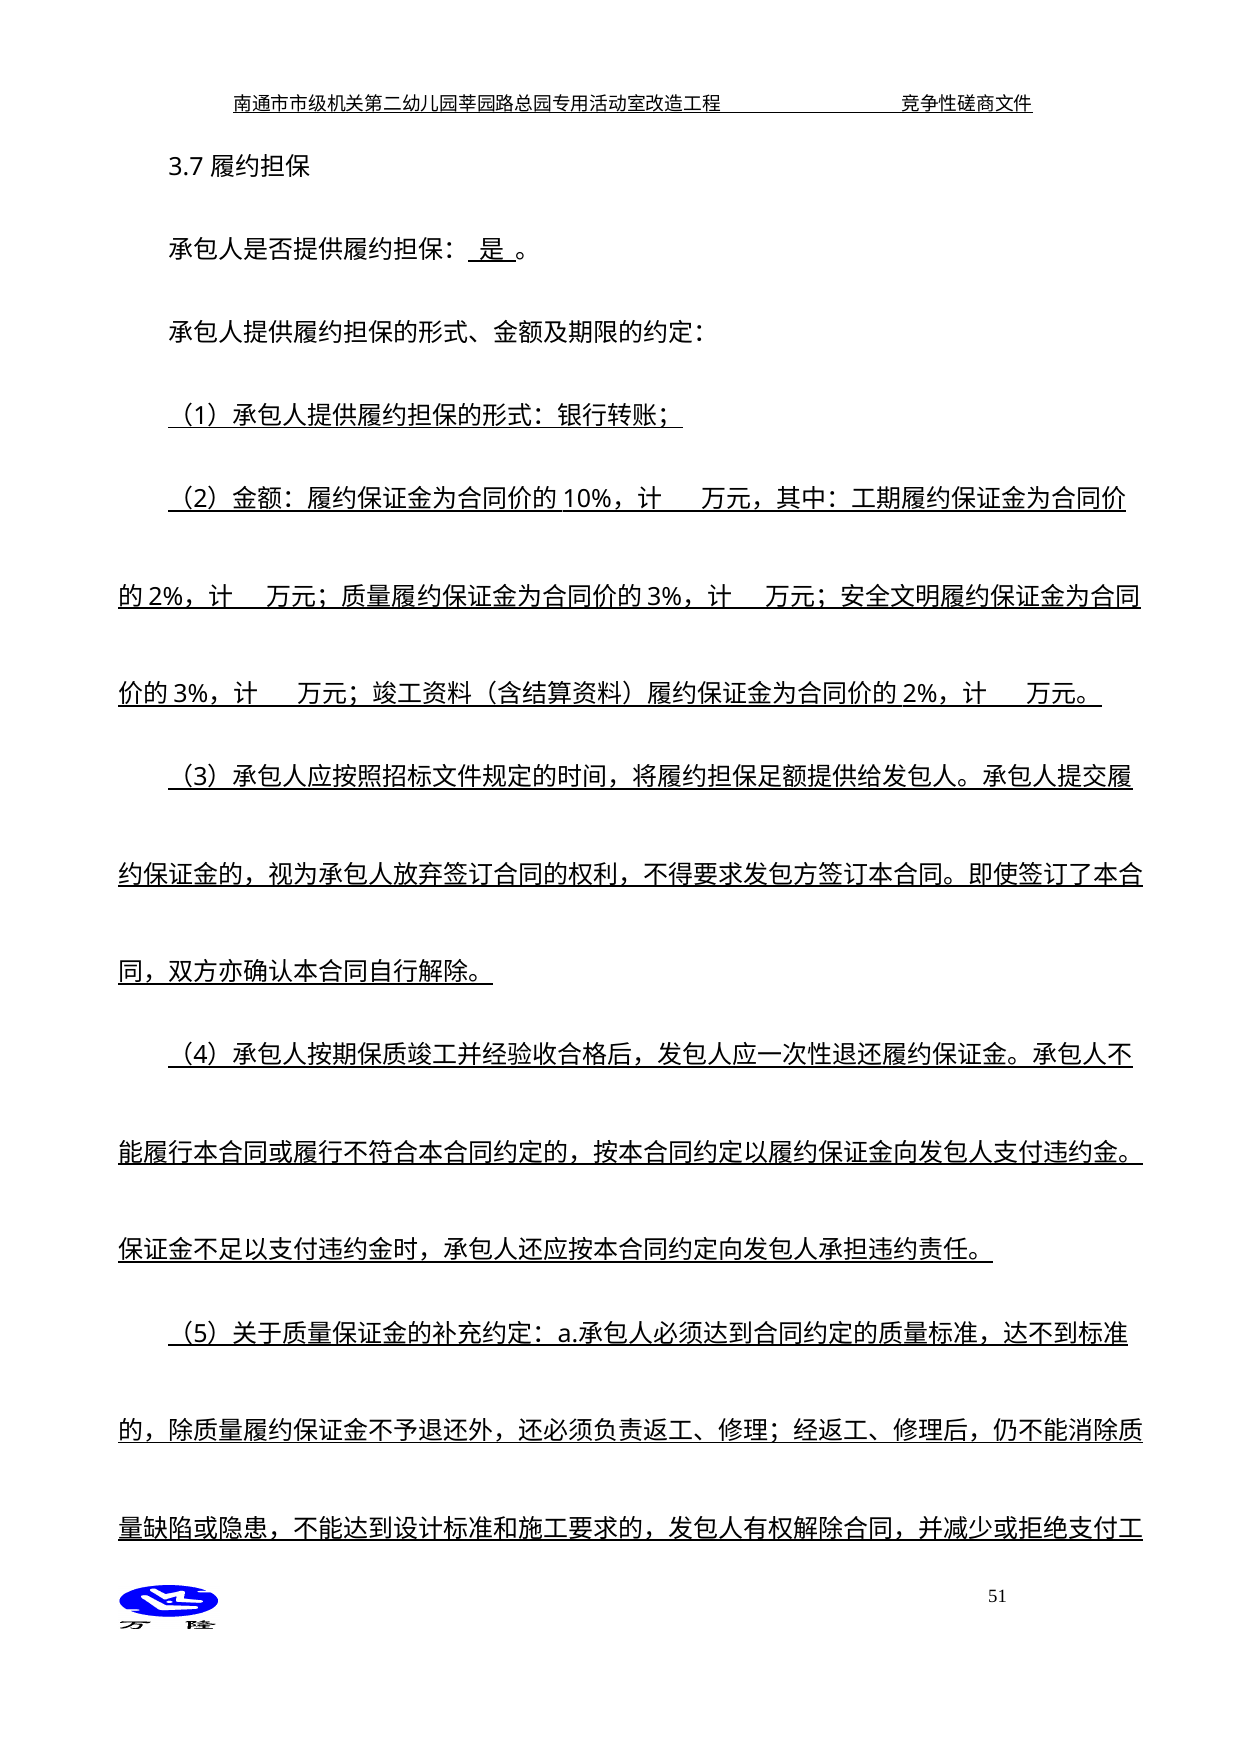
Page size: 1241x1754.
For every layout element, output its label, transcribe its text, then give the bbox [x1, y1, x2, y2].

text 3.7 履约担保 [118, 132, 1147, 197]
text 承包人提供履约担保的形式、金额及期限的约定： [118, 298, 1147, 363]
text 承包人是否提供履约担保： 是 。 [118, 215, 1147, 280]
text （1）承包人提供履约担保的形式：银行转账； [118, 381, 1147, 446]
text （3）承包人应按照招标文件规定的时间，将履约担保足额提供给发包人。承包人提交履约保证金的，视为承包人放弃签订合同的权利，不得要求发包方签订本合同。即使签订了本合同，双方亦确认本合同自行解除。 [118, 742, 1147, 1002]
text （2）金额：履约保证金为合同价的10%，计 万元，其中：工期履约保证金为合同价的2%，计 万元；质量履约保证金为合同价的3%，计 万元；安全文明履约保证金为合同价的3%，计 万元；竣工资料（含结算资料）履约保证金为合同价的2%，计 万元。 [118, 464, 1147, 724]
text （4）承包人按期保质竣工并经验收合格后，发包人应一次性退还履约保证金。承包人不能履行本合同或履行不符合本合同约定的，按本合同约定以履约保证金向发包人支付违约金。保证金不足以支付违约金时，承包人还应按本合同约定向发包人承担违约责任。 [118, 1021, 1147, 1281]
picture [118, 1585, 220, 1629]
